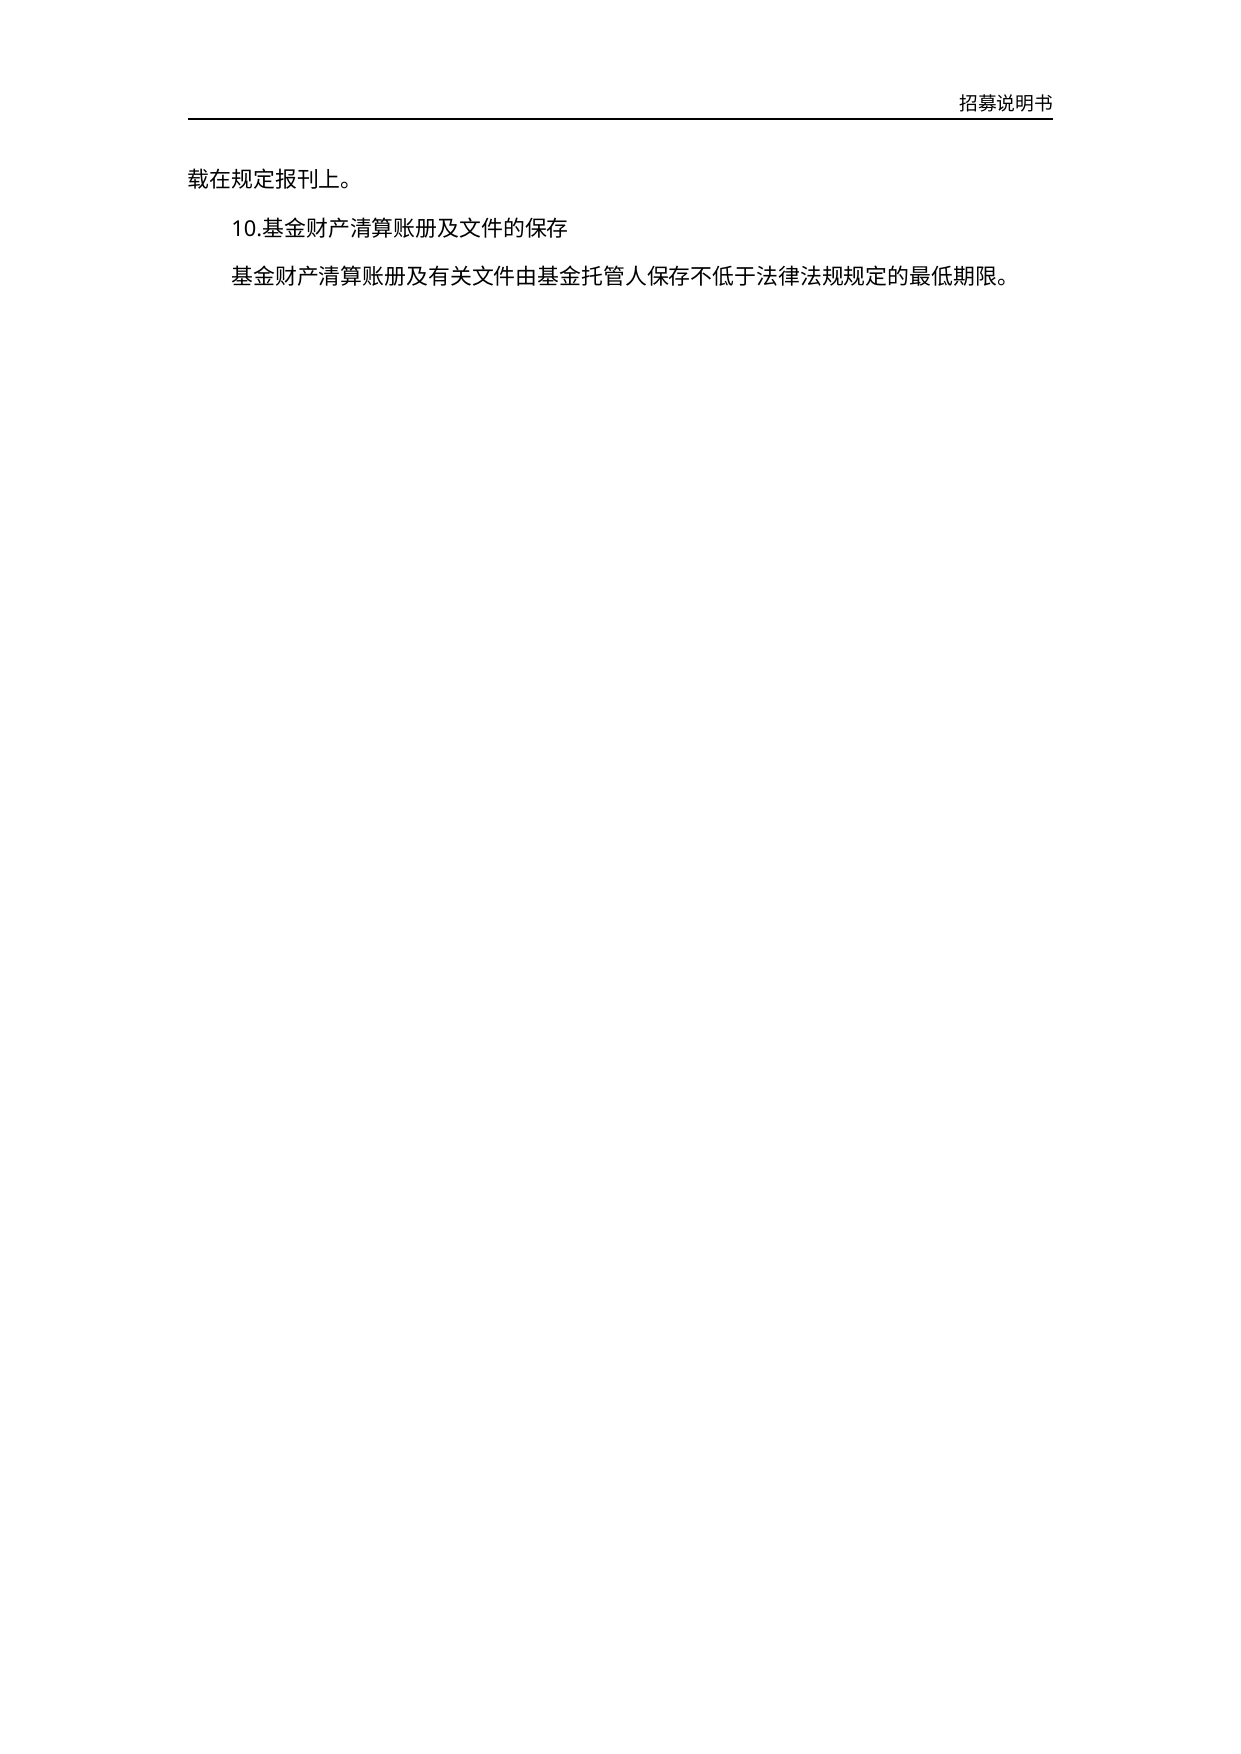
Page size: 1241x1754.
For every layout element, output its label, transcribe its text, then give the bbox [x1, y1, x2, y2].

list 10.基金财产清算账册及文件的保存 [187, 210, 1053, 243]
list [187, 162, 1053, 194]
list 基金财产清算账册及有关文件由基金托管人保存不低于法律法规规定的最低期限。 [187, 259, 1053, 291]
